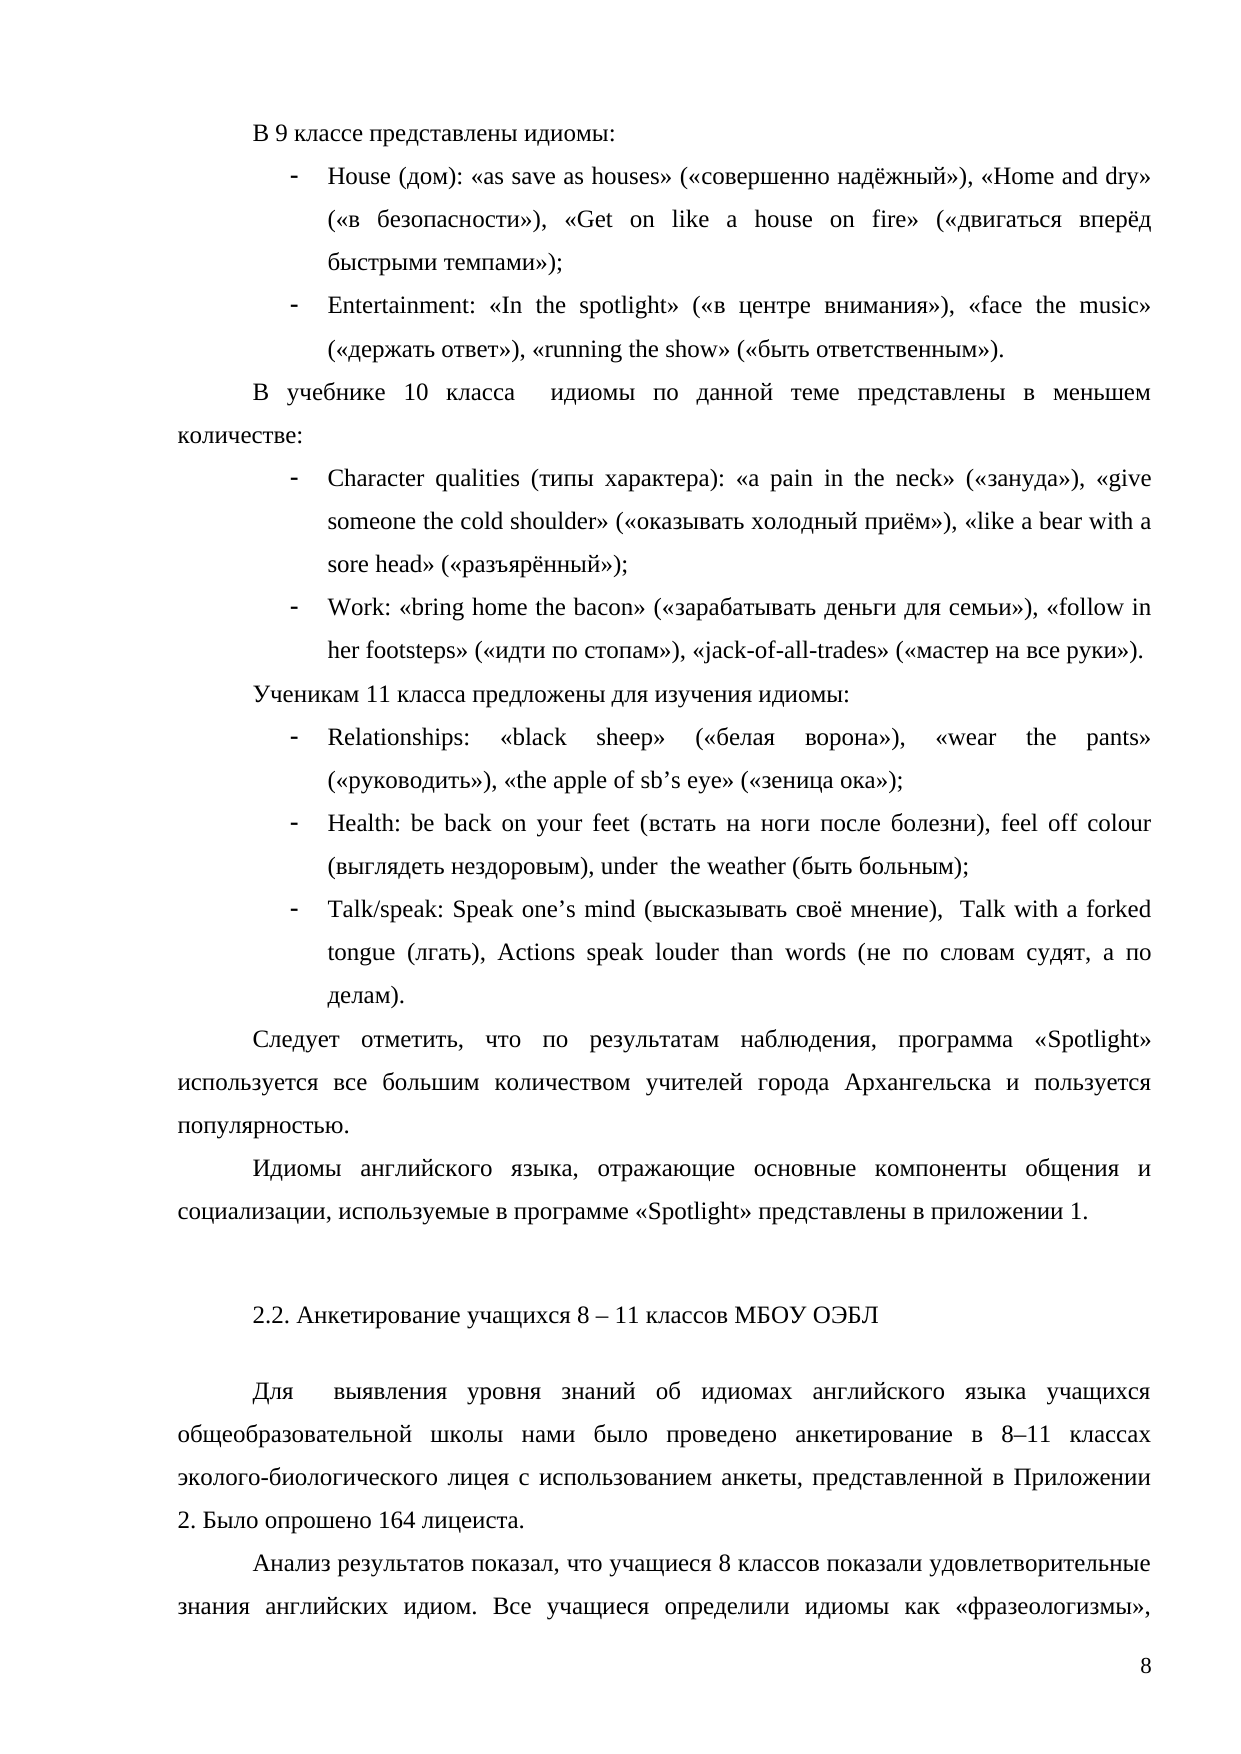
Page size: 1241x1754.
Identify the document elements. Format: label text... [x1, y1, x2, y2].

text Следует отметить, что по результатам наблюдения, программа «Spotlight» используется все большим количеством учителей города Архангельска и пользуется популярностью. [177, 1024, 1152, 1139]
text В 9 классе представлены идиомы: [177, 118, 1152, 147]
list Нouse (дом): «as save as houses» («совершенно надёжный»), «Home and dry» («в безопасности»), «Get on like a house on fire» («двигаться вперёд быстрыми темпами»); [290, 161, 1152, 276]
text Идиомы английского языка, отражающие основные компоненты общения и социализации, используемые в программе «Spotlight» представлены в приложении 1. [177, 1153, 1152, 1225]
list Work: «bring home the bacon» («зарабатывать деньги для семьи»), «follow in her footsteps» («идти по стопам»), «jack-of-all-trades» («мастер на все руки»). [290, 592, 1152, 664]
text В учебнике 10 класса идиомы по данной теме представлены в меньшем количестве: [177, 377, 1152, 449]
list Talk/speak: Speak one’s mind (высказывать своё мнение), Talk with a forked tongue (лгать), Actions speak louder than words (не по словам судят, а по делам). [290, 894, 1152, 1009]
subtitle 2.2. Анкетирование учащихся 8 – 11 классов МБОУ ОЭБЛ [177, 1300, 1152, 1328]
list Character qualities (типы характера): «a pain in the neck» («зануда»), «give someone the cold shoulder» («оказывать холодный приём»), «like a bear with a sore head» («разъярённый»); [290, 463, 1152, 578]
list Entertainment: «In the spotlight» («в центре внимания»), «face the music» («держать ответ»), «running the show» («быть ответственным»). [290, 291, 1152, 362]
list Health: be back on your feet (встать на ноги после болезни), feel off colour (выглядеть нездоровым), under the weather (быть больным); [290, 808, 1152, 880]
text Ученикам 11 класса предложены для изучения идиомы: [177, 679, 1152, 707]
list Relationships: «black sheep» («белая ворона»), «wear the pants» («руководить»), «the apple of sb’s eye» («зеница ока»); [290, 722, 1152, 794]
text Для выявления уровня знаний об идиомах английского языка учащихся общеобразовательной школы нами было проведено анкетирование в 8–11 классах эколого-биологического лицея с использованием анкеты, представленной в Приложении 2. Было опрошено 164 лицеиста. [177, 1376, 1152, 1534]
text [177, 1548, 1152, 1620]
